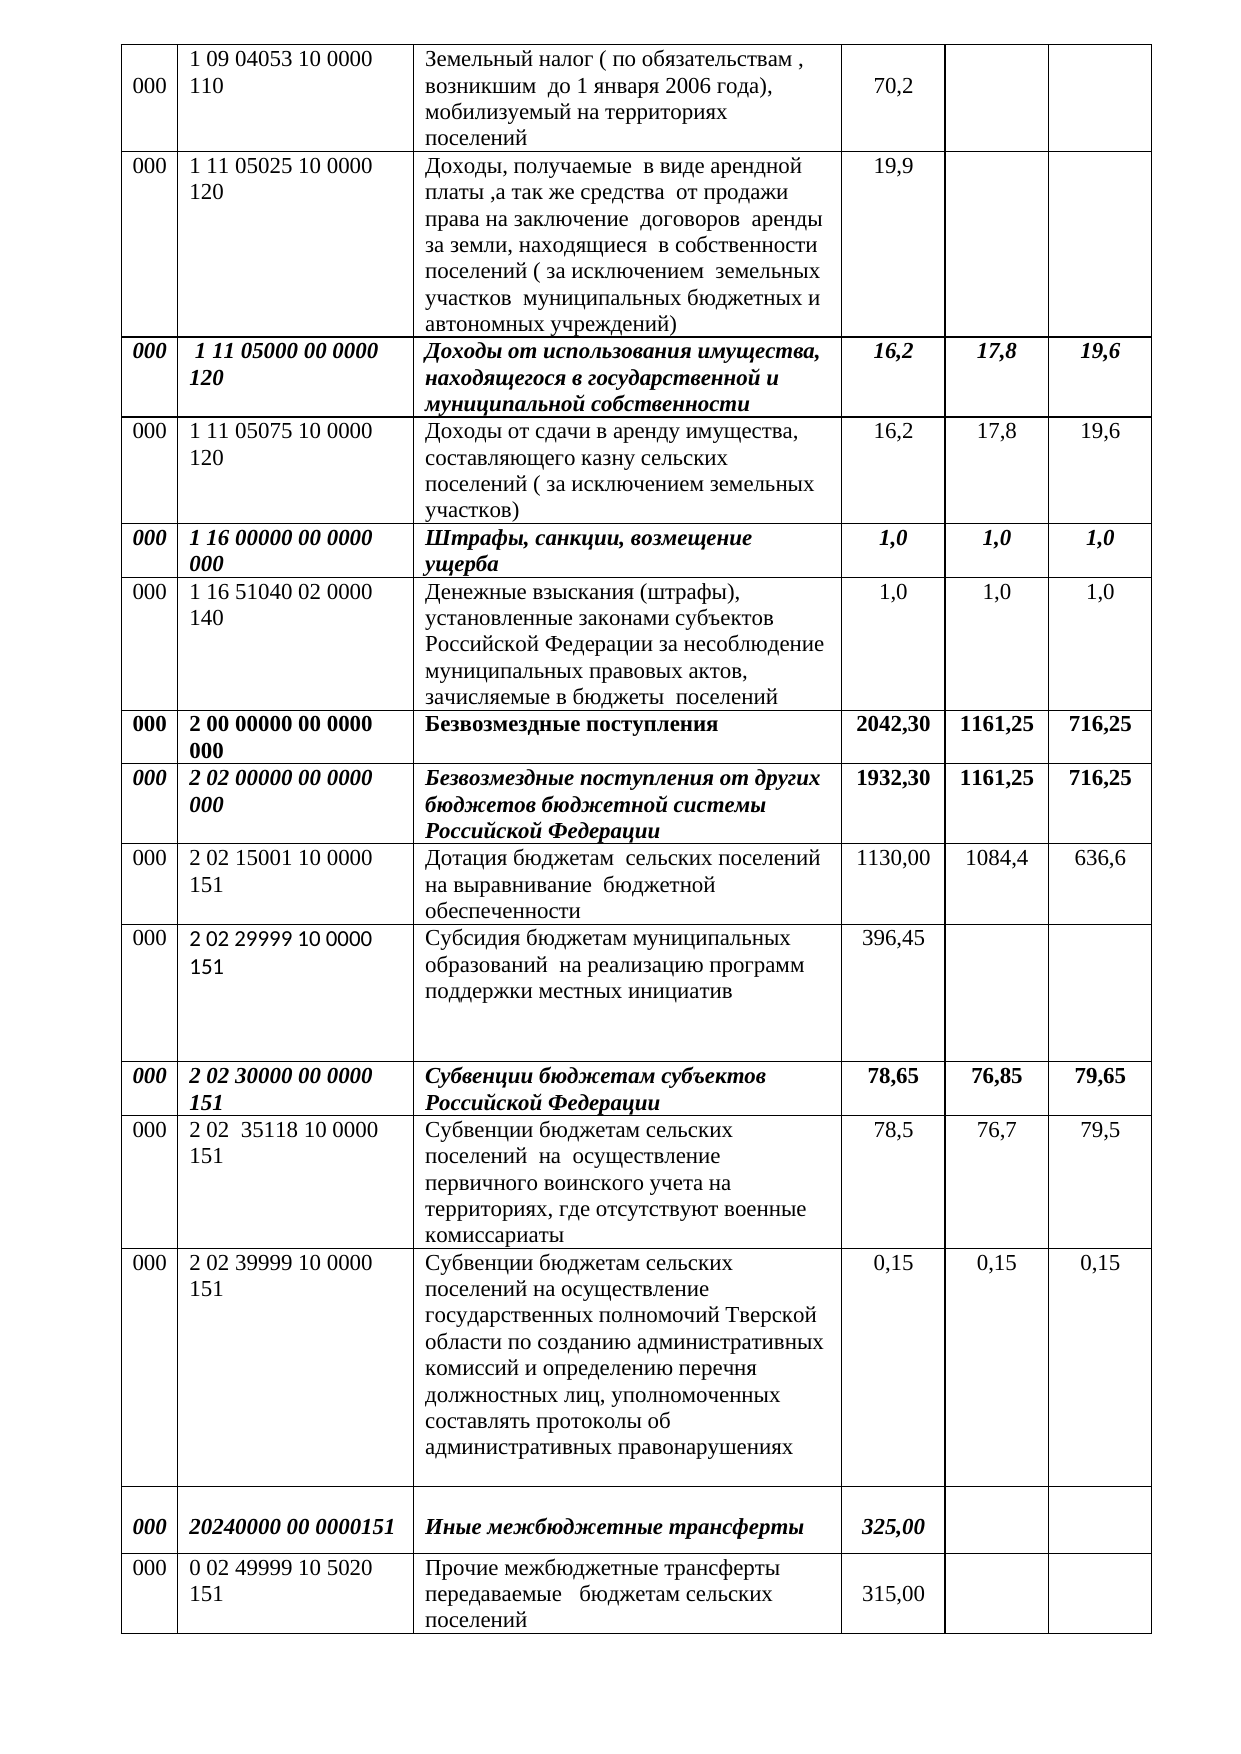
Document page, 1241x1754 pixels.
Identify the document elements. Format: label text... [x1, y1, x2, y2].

table_cell 000 [122, 152, 177, 336]
table_cell Субвенции бюджетам субъектов Российской Федерации [414, 1062, 841, 1115]
table_cell 70,2 70,2 [842, 45, 944, 151]
table_cell 1161,25 [946, 764, 1048, 843]
table_cell [946, 45, 1048, 151]
table_cell 1 11 05025 10 0000 120 [178, 152, 413, 336]
table_cell Субвенции бюджетам сельских поселений на осуществление первичного воинского учета на территориях, где отсутствуют военные комиссариаты [414, 1116, 841, 1248]
table_cell 000 [122, 925, 177, 1061]
table_cell 1,0 [842, 578, 944, 709]
table_cell 1,0 [946, 524, 1048, 577]
table_cell 000 [122, 1554, 177, 1633]
table_cell Иные межбюджетные трансферты [414, 1487, 841, 1553]
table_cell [178, 45, 413, 151]
table_cell 78,5 [842, 1116, 944, 1248]
table_cell 000 [122, 338, 177, 416]
table_cell 1 16 51040 02 0000 140 [178, 578, 413, 709]
table_cell 000 [122, 418, 177, 523]
table_cell 0,15 [842, 1249, 944, 1486]
table_cell [946, 1554, 1048, 1633]
table_cell 19,6 [1049, 418, 1151, 523]
table_cell 78,65 [842, 1062, 944, 1115]
table_cell [946, 1487, 1048, 1553]
table_cell 2 02 29999 10 0000 151 [178, 925, 413, 1061]
table_cell 000 [122, 764, 177, 843]
table_cell [1049, 45, 1151, 151]
table_cell 000 [122, 1116, 177, 1248]
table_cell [414, 45, 841, 151]
table_cell 636,6 [1049, 844, 1151, 923]
table_cell 76,85 [946, 1062, 1048, 1115]
table_cell 1161,25 [946, 711, 1048, 763]
table_cell 716,25 [1049, 764, 1151, 843]
table_cell 716,25 [1049, 711, 1151, 763]
table_cell 1,0 [842, 524, 944, 577]
table_cell 0,15 [1049, 1249, 1151, 1486]
table_cell Доходы от сдачи в аренду имущества, составляющего казну сельских поселений ( за исключением земельных участков) [414, 418, 841, 523]
table_cell 79,65 [1049, 1062, 1151, 1115]
table_cell [946, 152, 1048, 336]
table_cell 315,00 [842, 1554, 944, 1633]
table_cell 2042,30 [842, 711, 944, 763]
table_cell 396,45 [842, 925, 944, 1061]
table_cell 000 [122, 578, 177, 709]
table_cell Дотация бюджетам сельских поселений на выравнивание бюджетной обеспеченности [414, 844, 841, 923]
table_cell 2 02 35118 10 0000 151 [178, 1116, 413, 1248]
table_cell [1049, 1487, 1151, 1553]
table_cell 1 11 05000 00 0000 120 [178, 338, 413, 416]
table_cell 1932,30 [842, 764, 944, 843]
table_cell Денежные взыскания (штрафы), установленные законами субъектов Российской Федерации за несоблюдение муниципальных правовых актов, зачисляемые в бюджеты поселений [414, 578, 841, 709]
table_cell 19,9 [842, 152, 944, 336]
table_cell 16,2 [842, 338, 944, 416]
table_cell 16,2 [842, 418, 944, 523]
table_cell 2 02 39999 10 0000 151 [178, 1249, 413, 1486]
table_cell 1 16 00000 00 0000 000 [178, 524, 413, 577]
table_cell 2 02 30000 00 0000 151 [178, 1062, 413, 1115]
table_cell Доходы от использования имущества, находящегося в государственной и муниципальной собственности [414, 338, 841, 416]
table_cell 1 11 05075 10 0000 120 [178, 418, 413, 523]
table_cell 76,7 [946, 1116, 1048, 1248]
table_cell Безвозмездные поступления [414, 711, 841, 763]
table_cell [946, 925, 1048, 1061]
table_cell 17,8 [946, 418, 1048, 523]
table_cell 1130,00 [842, 844, 944, 923]
table_cell 1,0 [946, 578, 1048, 709]
table_cell Безвозмездные поступления от других бюджетов бюджетной системы Российской Федерации [414, 764, 841, 843]
table_cell 2 02 15001 10 0000 151 [178, 844, 413, 923]
table_cell 17,8 [946, 338, 1048, 416]
table_cell 79,5 [1049, 1116, 1151, 1248]
table_cell 0,15 [946, 1249, 1048, 1486]
table_cell 000 [122, 844, 177, 923]
table_cell 000 [122, 1487, 177, 1553]
table_cell 000 [122, 524, 177, 577]
table_cell 2 02 00000 00 0000 000 [178, 764, 413, 843]
table_cell Доходы, получаемые в виде арендной платы ,а так же средства от продажи права на заключение договоров аренды за земли, находящиеся в собственности поселений ( за исключением земельных участков муниципальных бюджетных и автономных учреждений) [414, 152, 841, 336]
table_cell [1049, 1554, 1151, 1633]
table_cell Субсидия бюджетам муниципальных образований на реализацию программ поддержки местных инициатив [414, 925, 841, 1061]
table_cell 1,0 [1049, 578, 1151, 709]
table_cell Субвенции бюджетам сельских поселений на осуществление государственных полномочий Тверской области по созданию административных комиссий и определению перечня должностных лиц, уполномоченных составлять протоколы об административных правонарушениях [414, 1249, 841, 1486]
table_cell Штрафы, санкции, возмещение ущерба [414, 524, 841, 577]
table_cell 000 [122, 1062, 177, 1115]
table_cell 000 [122, 711, 177, 763]
table_cell 1,0 [1049, 524, 1151, 577]
table_cell 000 000 [122, 45, 177, 151]
table_cell 19,6 [1049, 338, 1151, 416]
table_cell [1049, 925, 1151, 1061]
table_cell 2 00 00000 00 0000 000 [178, 711, 413, 763]
table_cell [1049, 152, 1151, 336]
table_cell 1084,4 [946, 844, 1048, 923]
table_cell 325,00 [842, 1487, 944, 1553]
table_cell 0 02 49999 10 5020 151 [178, 1554, 413, 1633]
table_cell 000 [122, 1249, 177, 1486]
table_cell Прочие межбюджетные трансферты передаваемые бюджетам сельских поселений [414, 1554, 841, 1633]
table_cell 20240000 00 0000151 [178, 1487, 413, 1553]
